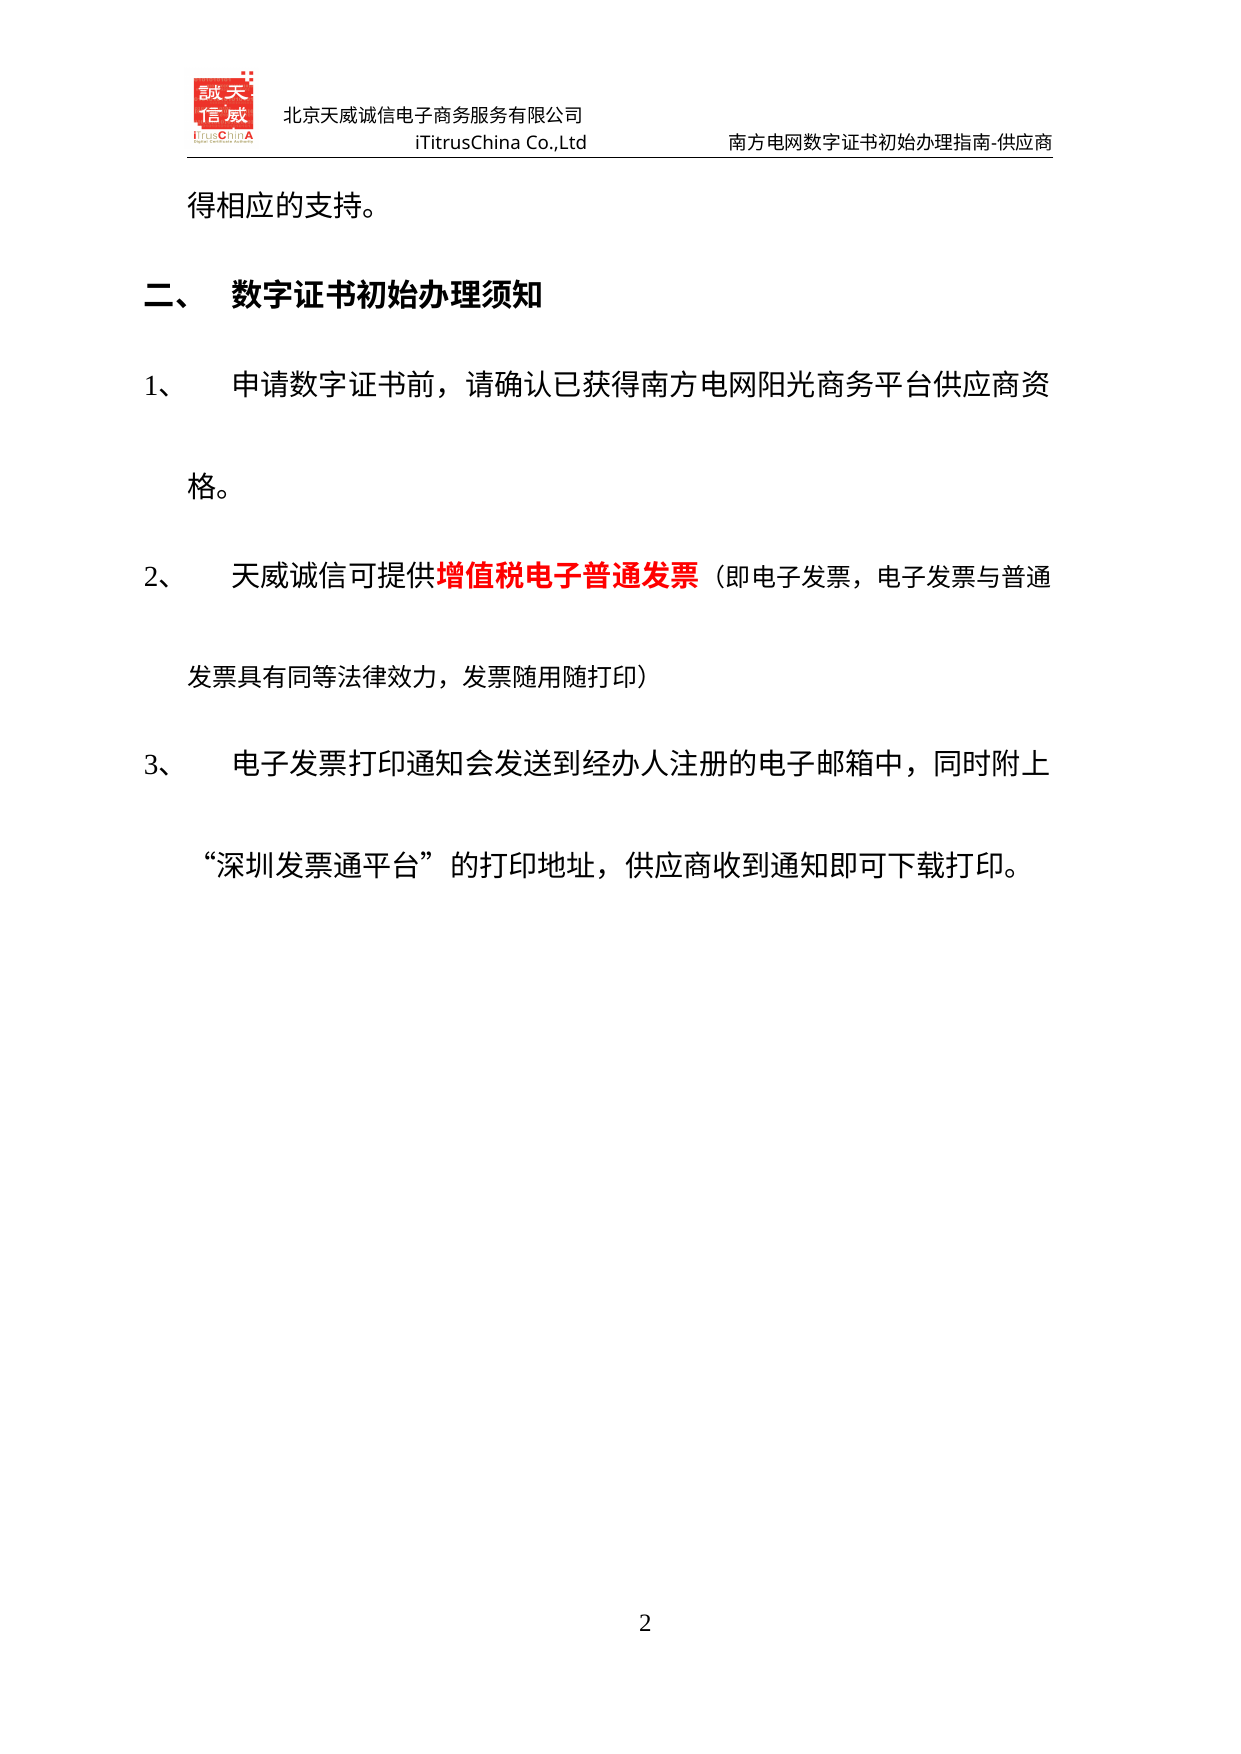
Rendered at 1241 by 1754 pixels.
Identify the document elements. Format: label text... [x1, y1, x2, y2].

picture [184, 67, 259, 149]
subtitle 数字证书初始办理须知 [143, 259, 1053, 327]
list 申请数字证书前，请确认已获得南方电网阳光商务平台供应商资格。 [143, 349, 1053, 519]
list 电子发票打印通知会发送到经办人注册的电子邮箱中，同时附上“深圳发票通平台”的打印地址，供应商收到通知即可下载打印。 [143, 728, 1053, 898]
text 本文档适用于南方电网阳光商务平台所有初始申请数字证书的供应商。初始申请数字证书前，供应商应仔细阅读本指南，当遇到问题时，可通过本指南中所列联系方式与天威诚信取得联系，并获得相应的支持。 [187, 169, 1053, 237]
list 天威诚信可提供增值税电子普通发票（即电子发票，电子发票与普通发票具有同等法律效力，发票随用随打印） [143, 540, 1053, 710]
